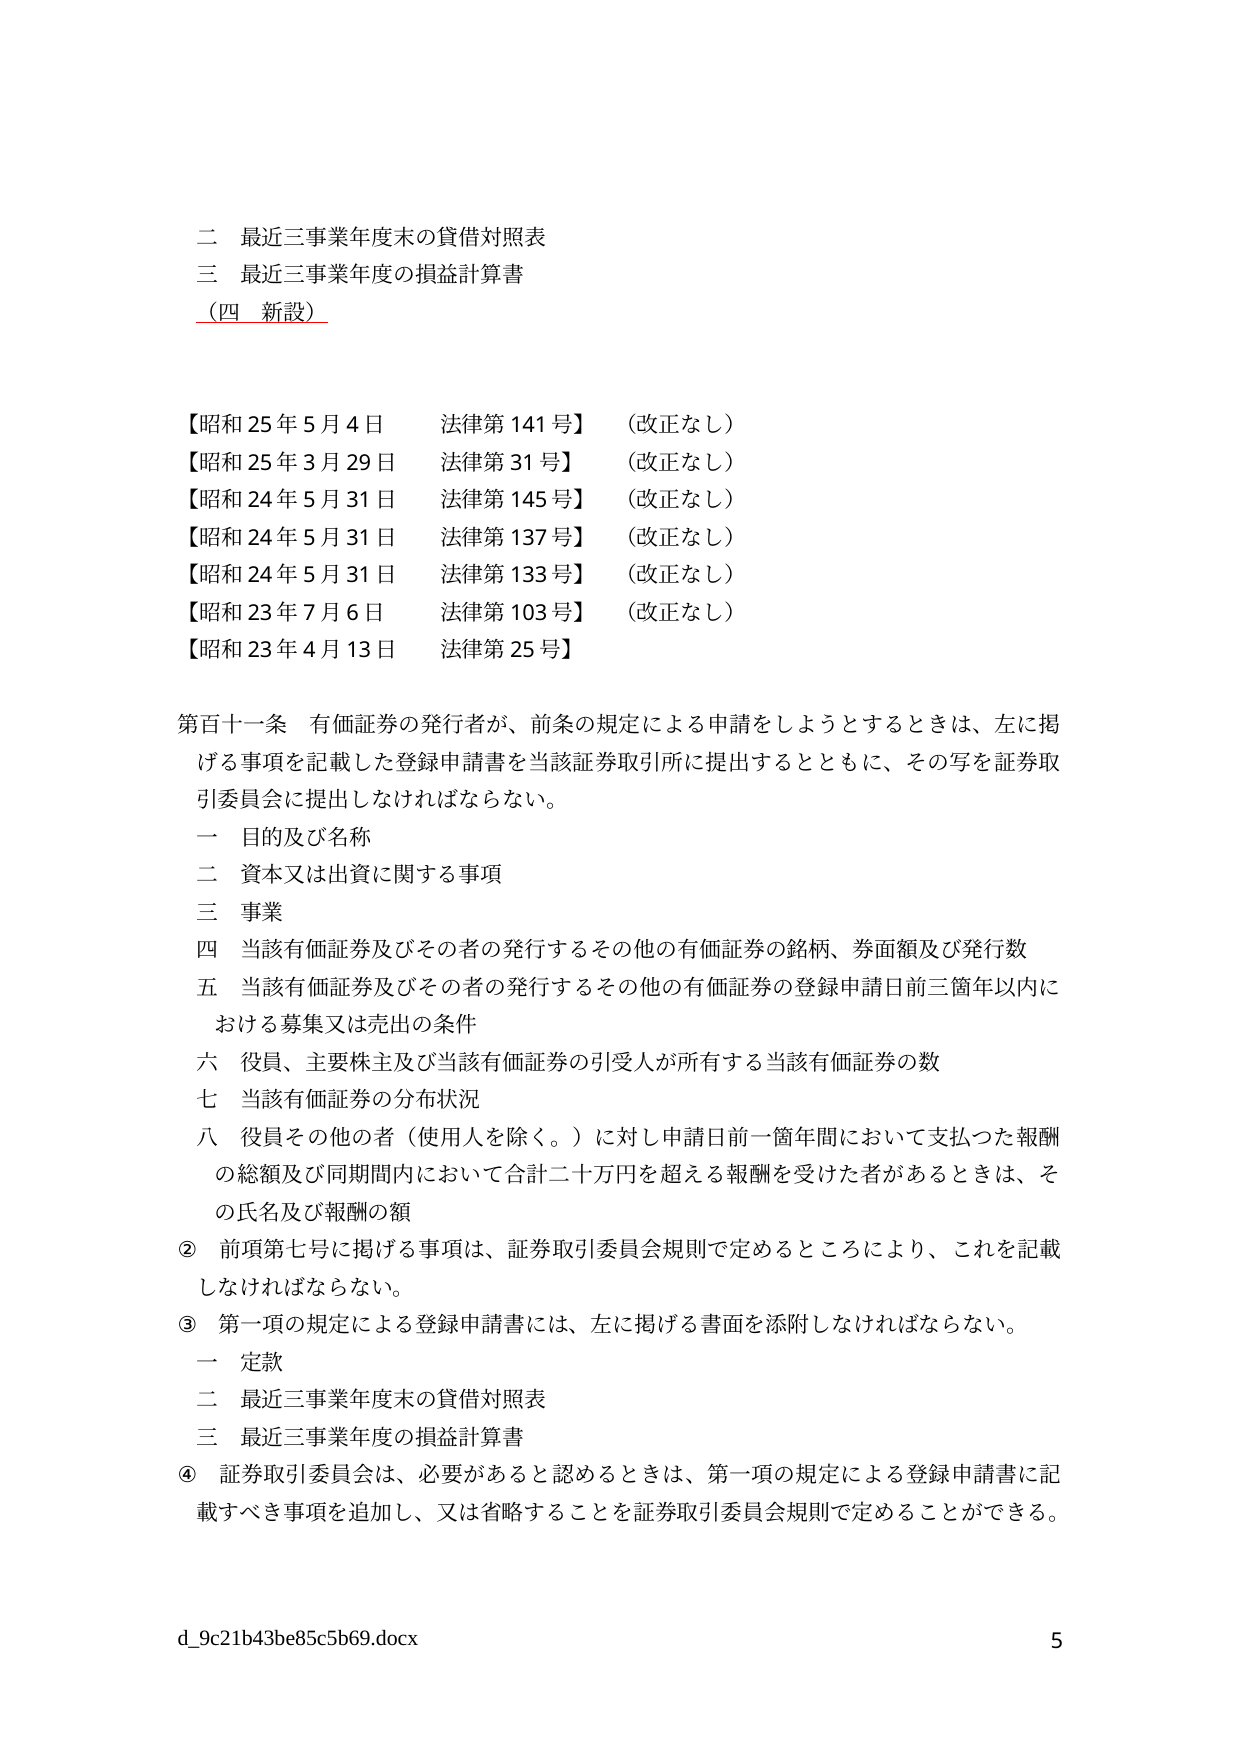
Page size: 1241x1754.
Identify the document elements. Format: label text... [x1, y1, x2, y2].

text 六 役員、主要株主及び当該有価証券の引受人が所有する当該有価証券の数 [196, 1042, 1063, 1079]
text 第百十一条 有価証券の発行者が、前条の規定による申請をしようとするときは、左に掲げる事項を記載した登録申請書を当該証券取引所に提出するとともに、その写を証券取引委員会に提出しなければならない。 [177, 704, 1063, 817]
text 四 当該有価証券及びその者の発行するその他の有価証券の銘柄、券面額及び発行数 [196, 929, 1063, 967]
text 【昭和25年3月29日 法律第31号】 （改正なし） [177, 442, 1063, 479]
text 【昭和24年5月31日 法律第137号】 （改正なし） [177, 517, 1063, 554]
text 【昭和25年5月4日 法律第141号】 （改正なし） [177, 404, 1063, 442]
text 【昭和23年4月13日 法律第25号】 [177, 629, 1063, 667]
text 七 当該有価証券の分布状況 [196, 1079, 1063, 1117]
text ③ 第一項の規定による登録申請書には、左に掲げる書面を添附しなければならない。 [177, 1304, 1063, 1342]
text 五 当該有価証券及びその者の発行するその他の有価証券の登録申請日前三箇年以内における募集又は売出の条件 [196, 967, 1063, 1042]
text 一 目的及び名称 [196, 817, 1063, 854]
text 【昭和23年7月6日 法律第103号】 （改正なし） [177, 592, 1063, 629]
text （四 新設） [196, 292, 1063, 329]
text 【昭和24年5月31日 法律第145号】 （改正なし） [177, 479, 1063, 517]
text 八 役員その他の者（使用人を除く。）に対し申請日前一箇年間において支払つた報酬の総額及び同期間内において合計二十万円を超える報酬を受けた者があるときは、その氏名及び報酬の額 [196, 1117, 1063, 1229]
text 三 最近三事業年度の損益計算書 [196, 254, 1063, 292]
text ④ 証券取引委員会は、必要があると認めるときは、第一項の規定による登録申請書に記載すべき事項を追加し、又は省略することを証券取引委員会規則で定めることができる。 [177, 1454, 1063, 1529]
text 三 最近三事業年度の損益計算書 [196, 1417, 1063, 1454]
text 二 資本又は出資に関する事項 [196, 854, 1063, 892]
text ② 前項第七号に掲げる事項は、証券取引委員会規則で定めるところにより、これを記載しなければならない。 [177, 1229, 1063, 1304]
text 二 最近三事業年度末の貸借対照表 [196, 1379, 1063, 1417]
text 【昭和24年5月31日 法律第133号】 （改正なし） [177, 554, 1063, 592]
text 二 最近三事業年度末の貸借対照表 [196, 217, 1063, 254]
text 三 事業 [196, 892, 1063, 929]
text 一 定款 [196, 1342, 1063, 1379]
